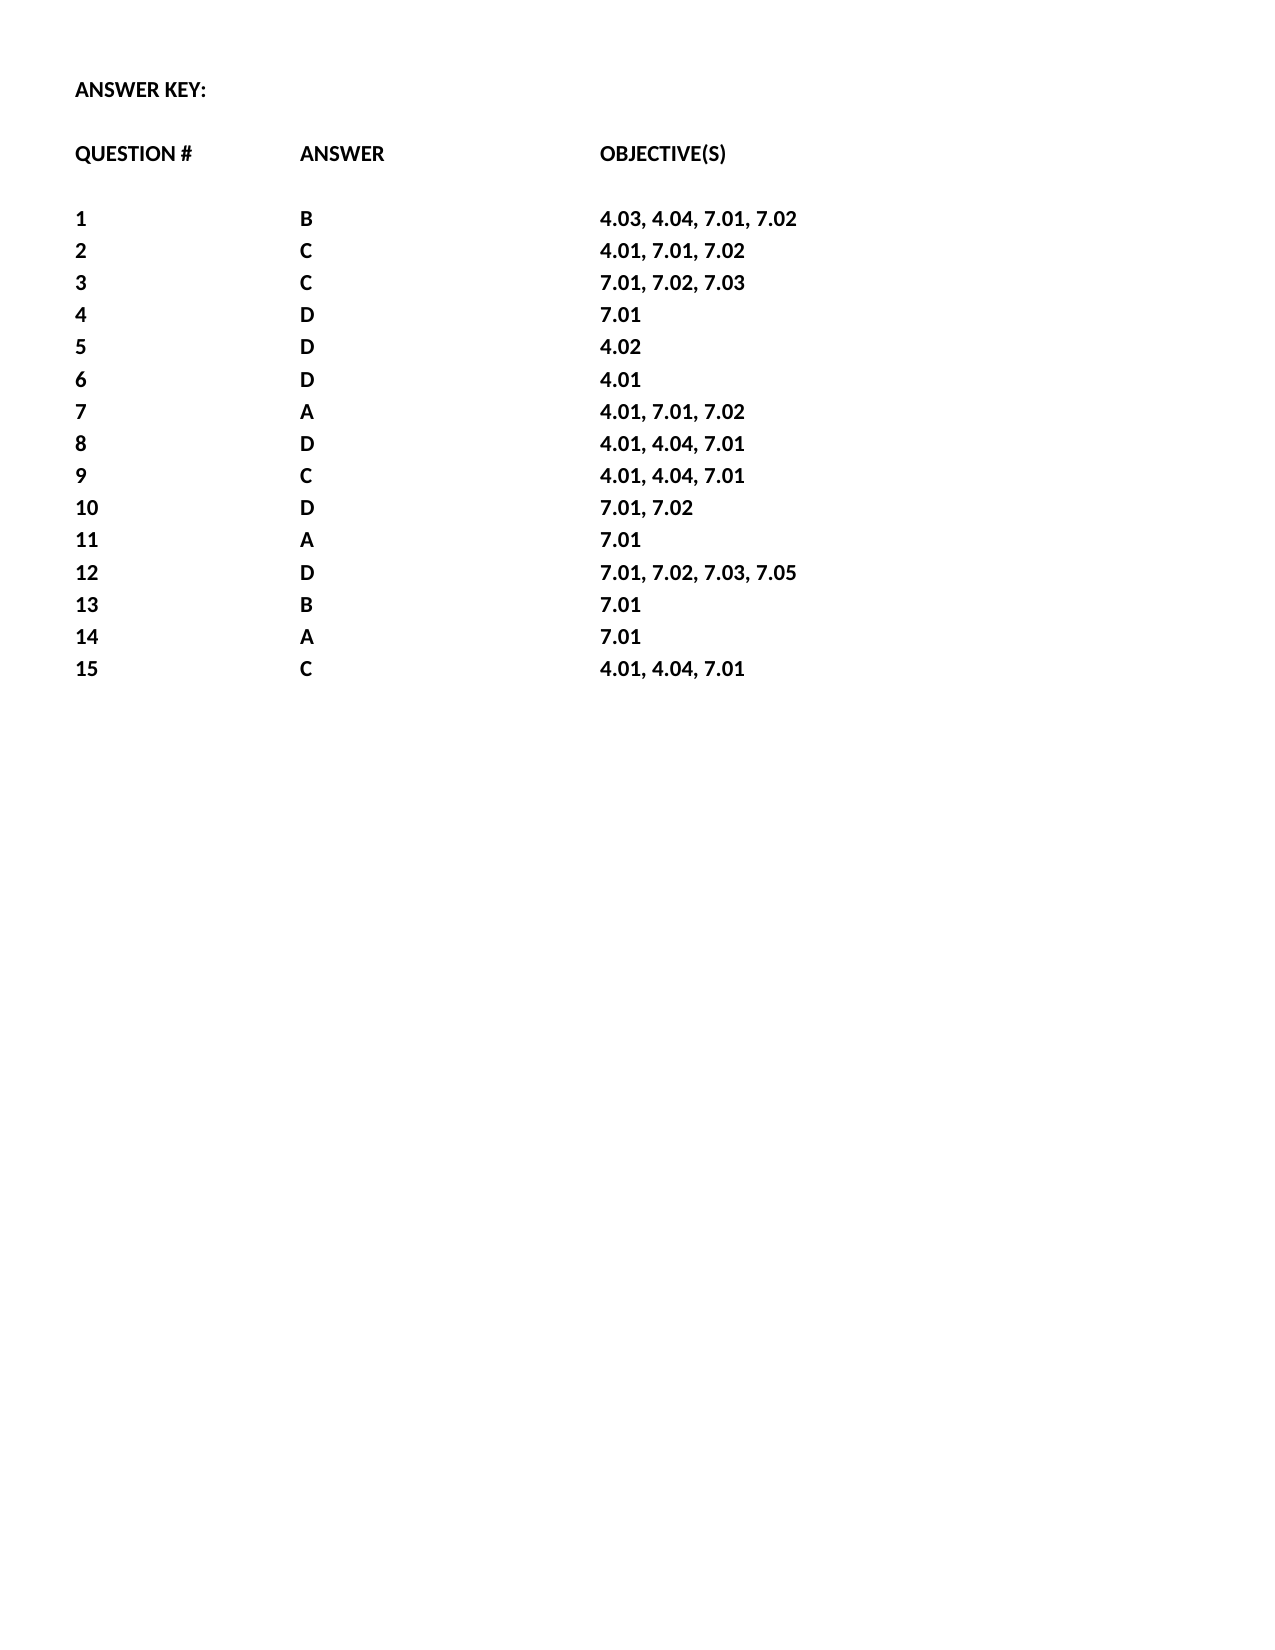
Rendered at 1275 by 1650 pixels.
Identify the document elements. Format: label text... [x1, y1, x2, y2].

list 7 A 4.01, 7.01, 7.02 [75, 397, 1200, 425]
list 14 A 7.01 [75, 622, 1200, 650]
list 11 A 7.01 [75, 526, 1200, 554]
list 4 D 7.01 [75, 300, 1200, 328]
list 15 C 4.01, 4.04, 7.01 [75, 654, 1200, 682]
list 12 D 7.01, 7.02, 7.03, 7.05 [75, 558, 1200, 586]
list 1 B 4.03, 4.04, 7.01, 7.02 [75, 204, 1200, 232]
list 5 D 4.02 [75, 332, 1200, 361]
list 3 C 7.01, 7.02, 7.03 [75, 268, 1200, 296]
text ANSWER KEY: [75, 75, 1200, 103]
list 13 B 7.01 [75, 590, 1200, 618]
list 8 D 4.01, 4.04, 7.01 [75, 429, 1200, 457]
list 2 C 4.01, 7.01, 7.02 [75, 236, 1200, 264]
list 6 D 4.01 [75, 365, 1200, 393]
text QUESTION # ANSWER OBJECTIVE(S) [75, 139, 1200, 167]
list 9 C 4.01, 4.04, 7.01 [75, 461, 1200, 489]
list 10 D 7.01, 7.02 [75, 493, 1200, 521]
